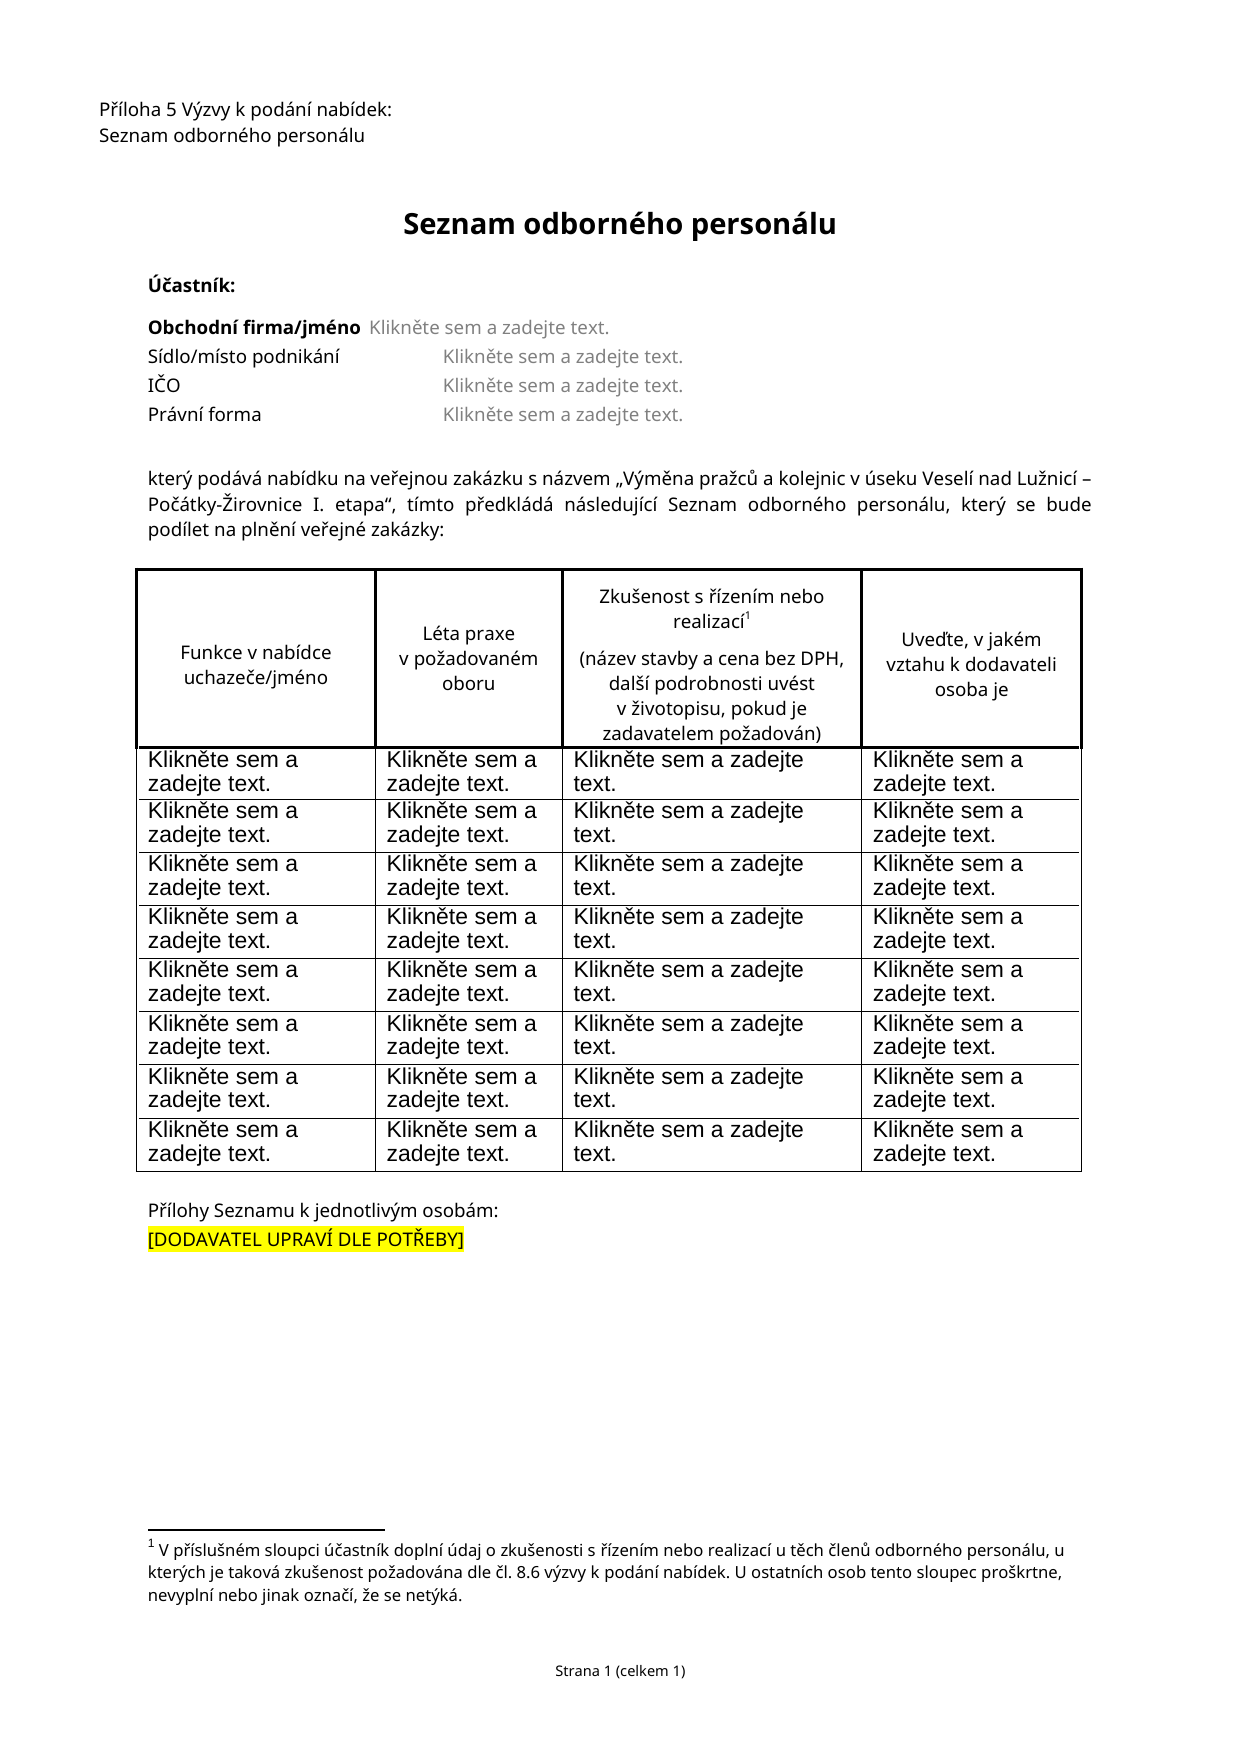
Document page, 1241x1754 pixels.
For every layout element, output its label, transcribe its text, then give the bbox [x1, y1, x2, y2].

text Obchodní firma/jméno [148, 311, 1093, 340]
table_header Uveďte, v jakém vztahu k dodavateli osoba je [863, 571, 1080, 746]
text Přílohy Seznamu k jednotlivým osobám: [148, 1197, 1093, 1223]
text který podává nabídku na veřejnou zakázku s názvem „Výměna pražců a kolejnic v úseku Veselí nad Lužnicí – Počátky-Žirovnice I. etapa“, tímto předkládá následující Seznam odborného personálu, který se bude podílet na plnění veřejné zakázky: [148, 465, 1093, 542]
table_header Funkce v nabídce uchazeče/jméno [138, 571, 374, 746]
table_header Léta praxe v požadovaném oboru [377, 571, 561, 746]
table_header Zkušenost s řízením nebo realizací (název stavby a cena bez DPH, další podrobnosti uvést v životopisu, pokud je zadavatelem požadován) [564, 571, 860, 746]
text Účastník: [148, 268, 1093, 299]
title Seznam odborného personálu [148, 203, 1093, 243]
text Sídlo/místo podnikání [148, 340, 1093, 369]
text [DODAVATEL UPRAVÍ DLE POTŘEBY] [148, 1223, 1092, 1252]
text Právní forma [148, 398, 1093, 427]
text IČO [148, 369, 1093, 398]
